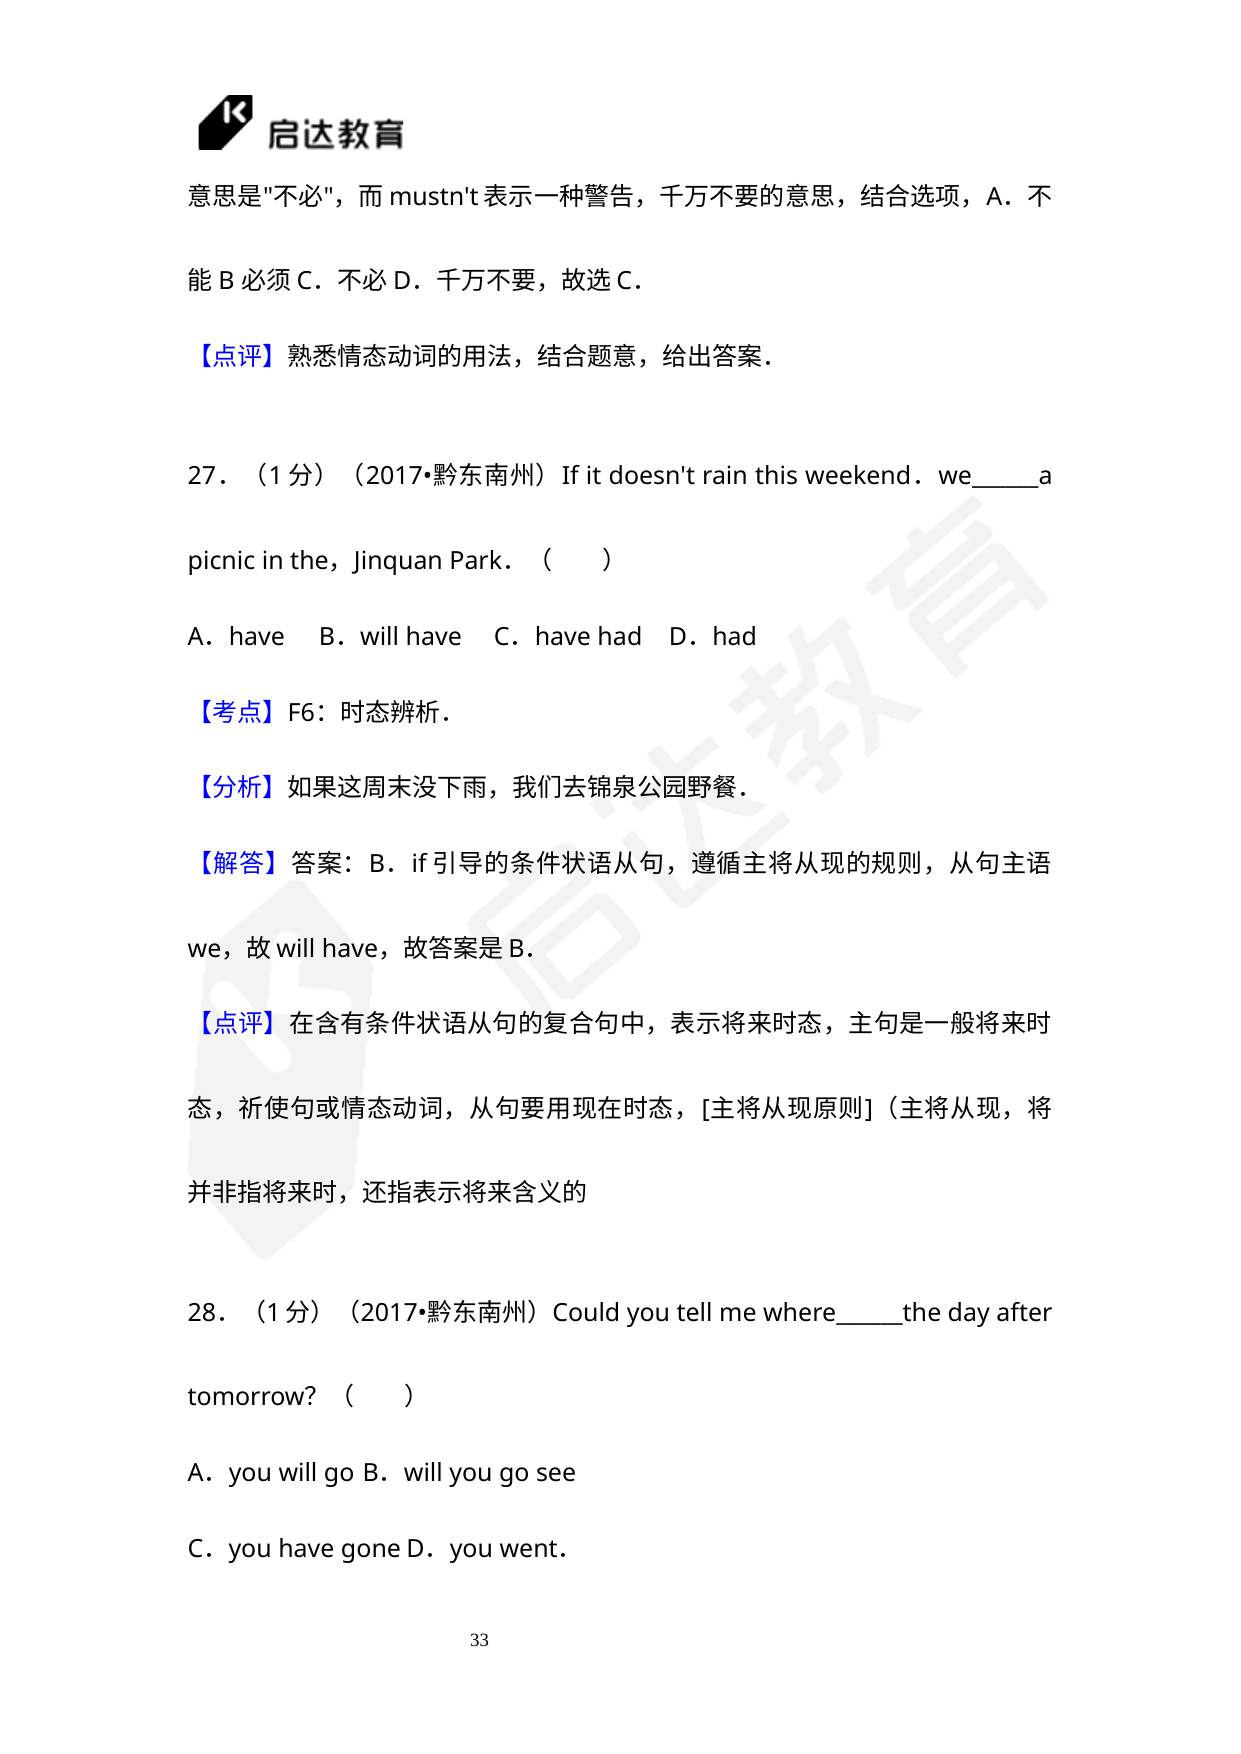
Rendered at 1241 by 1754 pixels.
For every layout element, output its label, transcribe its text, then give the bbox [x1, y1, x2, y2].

text A．you will go B．will you go see [187, 1438, 1053, 1503]
text A．have B．will have C．have had D．had [187, 602, 1053, 667]
text 【点评】在含有条件状语从句的复合句中，表示将来时态，主句是一般将来时态，祈使句或情态动词，从句要用现在时态，[主将从现原则]（主将从现，将并非指将来时，还指表示将来含义的 [187, 989, 1053, 1223]
text 28．（1分）（2017•黔东南州）Could you tell me where______the day after tomorrow？（ ） [187, 1278, 1053, 1427]
text 27．（1分）（2017•黔东南州）If it doesn't rain this weekend．we______a picnic in the，Jinquan Park．（ ） [187, 441, 1053, 591]
text 【考点】F6：时态辨析．菁优网版权所有 [187, 678, 1053, 743]
text 【解答】答案：B．if引导的条件状语从句，遵循主将从现的规则，从句主语we，故will have，故答案是B． [187, 829, 1053, 979]
picture [198, 95, 404, 150]
text 【点评】熟悉情态动词的用法，结合题意，给出答案． [187, 322, 1053, 387]
text C．you have gone D．you went． [187, 1514, 1053, 1579]
text 根据题意"妈妈，今天下午我必须跟你一起去购物吗？﹣不，你不必．你最好先完成你的家庭作业"，可知情态动词must提问，答语的否定形式用needn't，意思是"不必"，而mustn't表示一种警告，千万不要的意思，结合选项，A．不能 B 必须 C．不必 D．千万不要，故选C． [187, 162, 1053, 311]
text 【分析】如果这周末没下雨，我们去锦泉公园野餐． [187, 753, 1053, 818]
